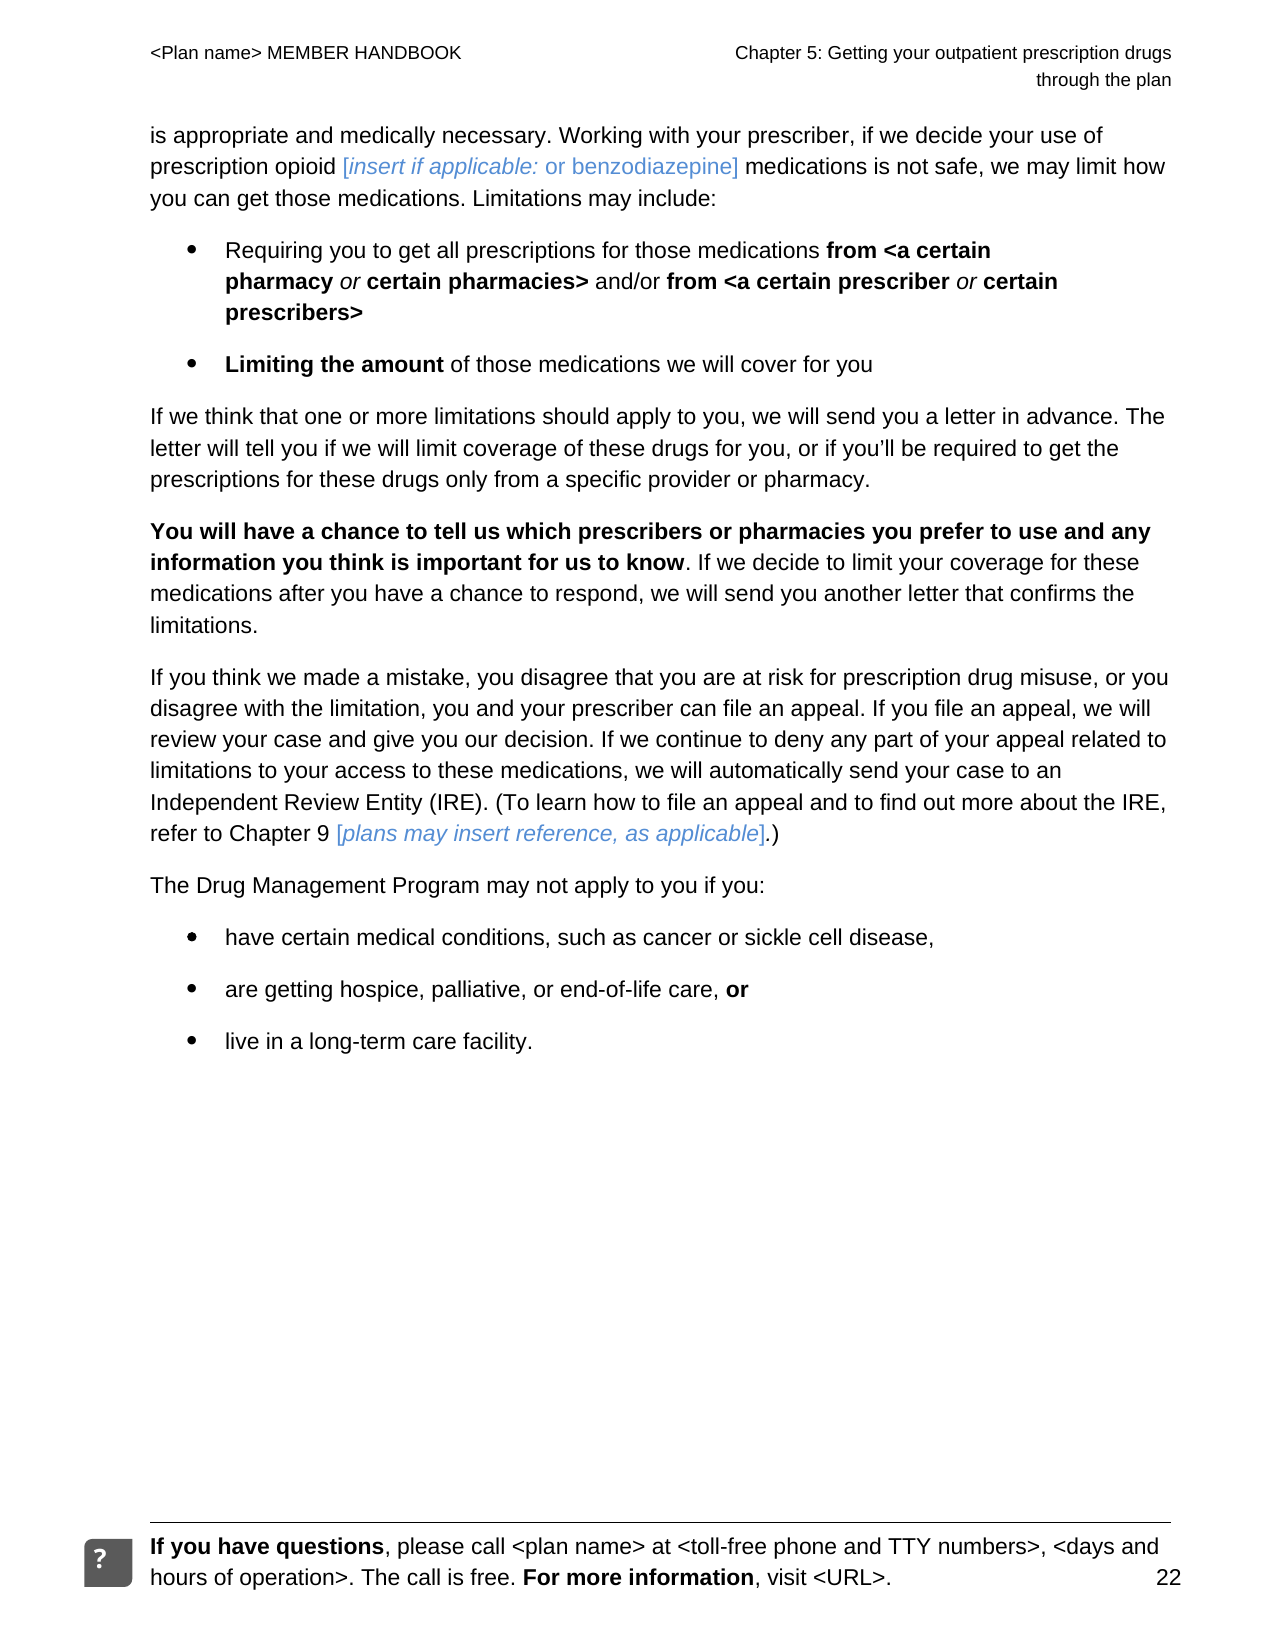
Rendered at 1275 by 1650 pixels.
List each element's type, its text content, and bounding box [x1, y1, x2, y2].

list Limiting the amount of those medications we will cover for you [187, 348, 1096, 379]
list are getting hospice, palliative, or end-of-life care, or [187, 973, 1096, 1004]
text If we think that one or more limitations should apply to you, we will send you a letter in advance. The letter will tell you if we will limit coverage of these drugs for you, or if you’ll be required to get the prescriptions for these drugs only from a specific provider or pharmacy. [150, 400, 1171, 493]
text If you think we made a mistake, you disagree that you are at risk for prescription drug misuse, or you disagree with the limitation, you and your prescriber can file an appeal. If you file an appeal, we will review your case and give you our decision. If we continue to deny any part of your appeal related to limitations to your access to these medications, we will automatically send your case to an Independent Review Entity (IRE). (To learn how to file an appeal and to find out more about the IRE, refer to Chapter 9 [plans may insert reference, as applicable].) [150, 660, 1171, 848]
text The Drug Management Program may not apply to you if you: [150, 868, 1171, 900]
text You will have a chance to tell us which prescribers or pharmacies you prefer to use and any information you think is important for us to know. If we decide to limit your coverage for these medications after you have a chance to respond, we will send you another letter that confirms the limitations. [150, 514, 1171, 639]
list live in a long-term care facility. [187, 1025, 1096, 1056]
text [150, 118, 1171, 212]
list Requiring you to get all prescriptions for those medications from <a certain pharmacy or certain pharmacies> and/or from <a certain prescriber or certain prescribers> [187, 233, 1096, 327]
list have certain medical conditions, such as cancer or sickle cell disease, [187, 921, 1096, 952]
